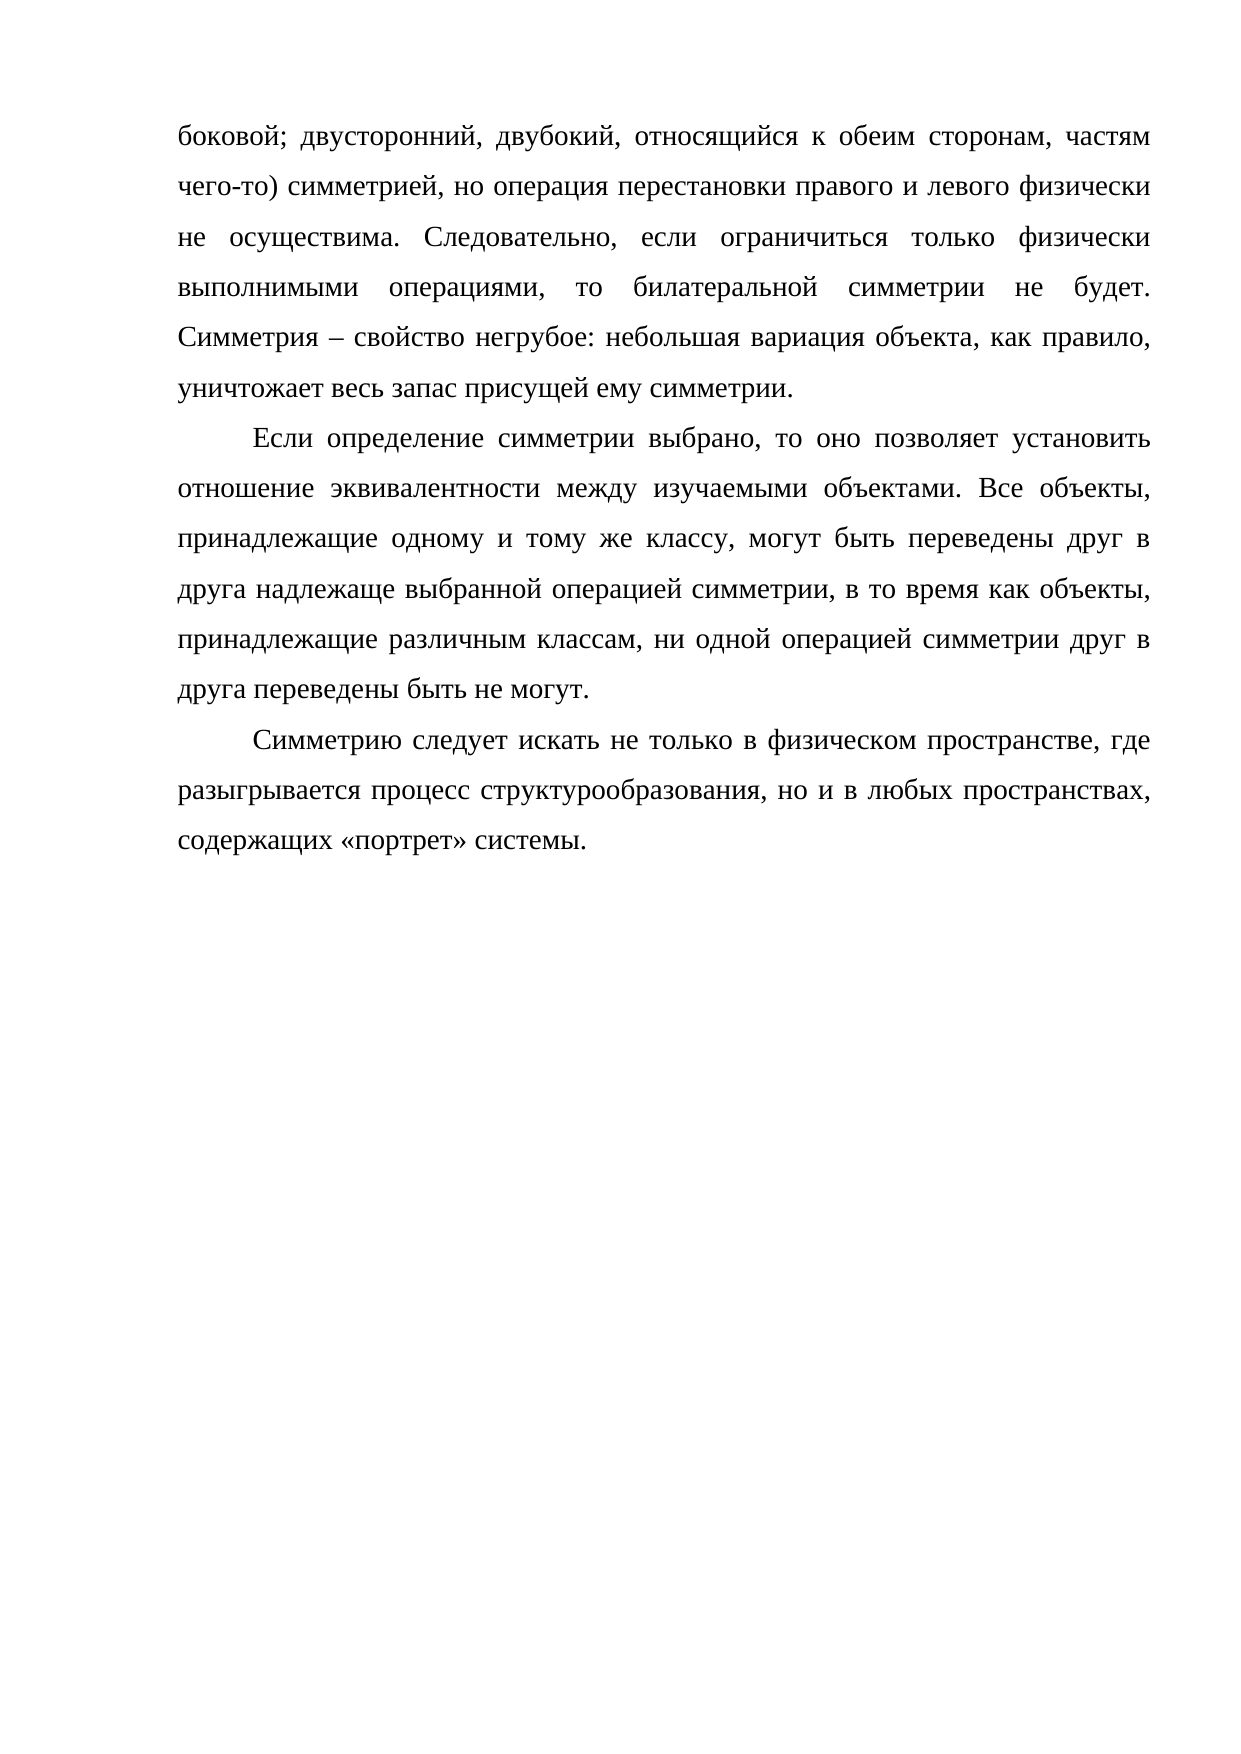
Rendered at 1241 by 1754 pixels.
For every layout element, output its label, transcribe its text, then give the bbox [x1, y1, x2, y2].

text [177, 118, 1152, 403]
text Симметрию следует искать не только в физическом пространстве, где разыгрывается процесс структурообразования, но и в любых пространствах, содержащих «портрет» системы. [177, 722, 1152, 856]
text Если определение симметрии выбрано, то оно позволяет установить отношение эквивалентности между изучаемыми объектами. Все объекты, принадлежащие одному и тому же классу, могут быть переведены друг в друга надлежаще выбранной операцией симметрии, в то время как объекты, принадлежащие различным классам, ни одной операцией симметрии друг в друга переведены быть не могут. [177, 420, 1152, 705]
